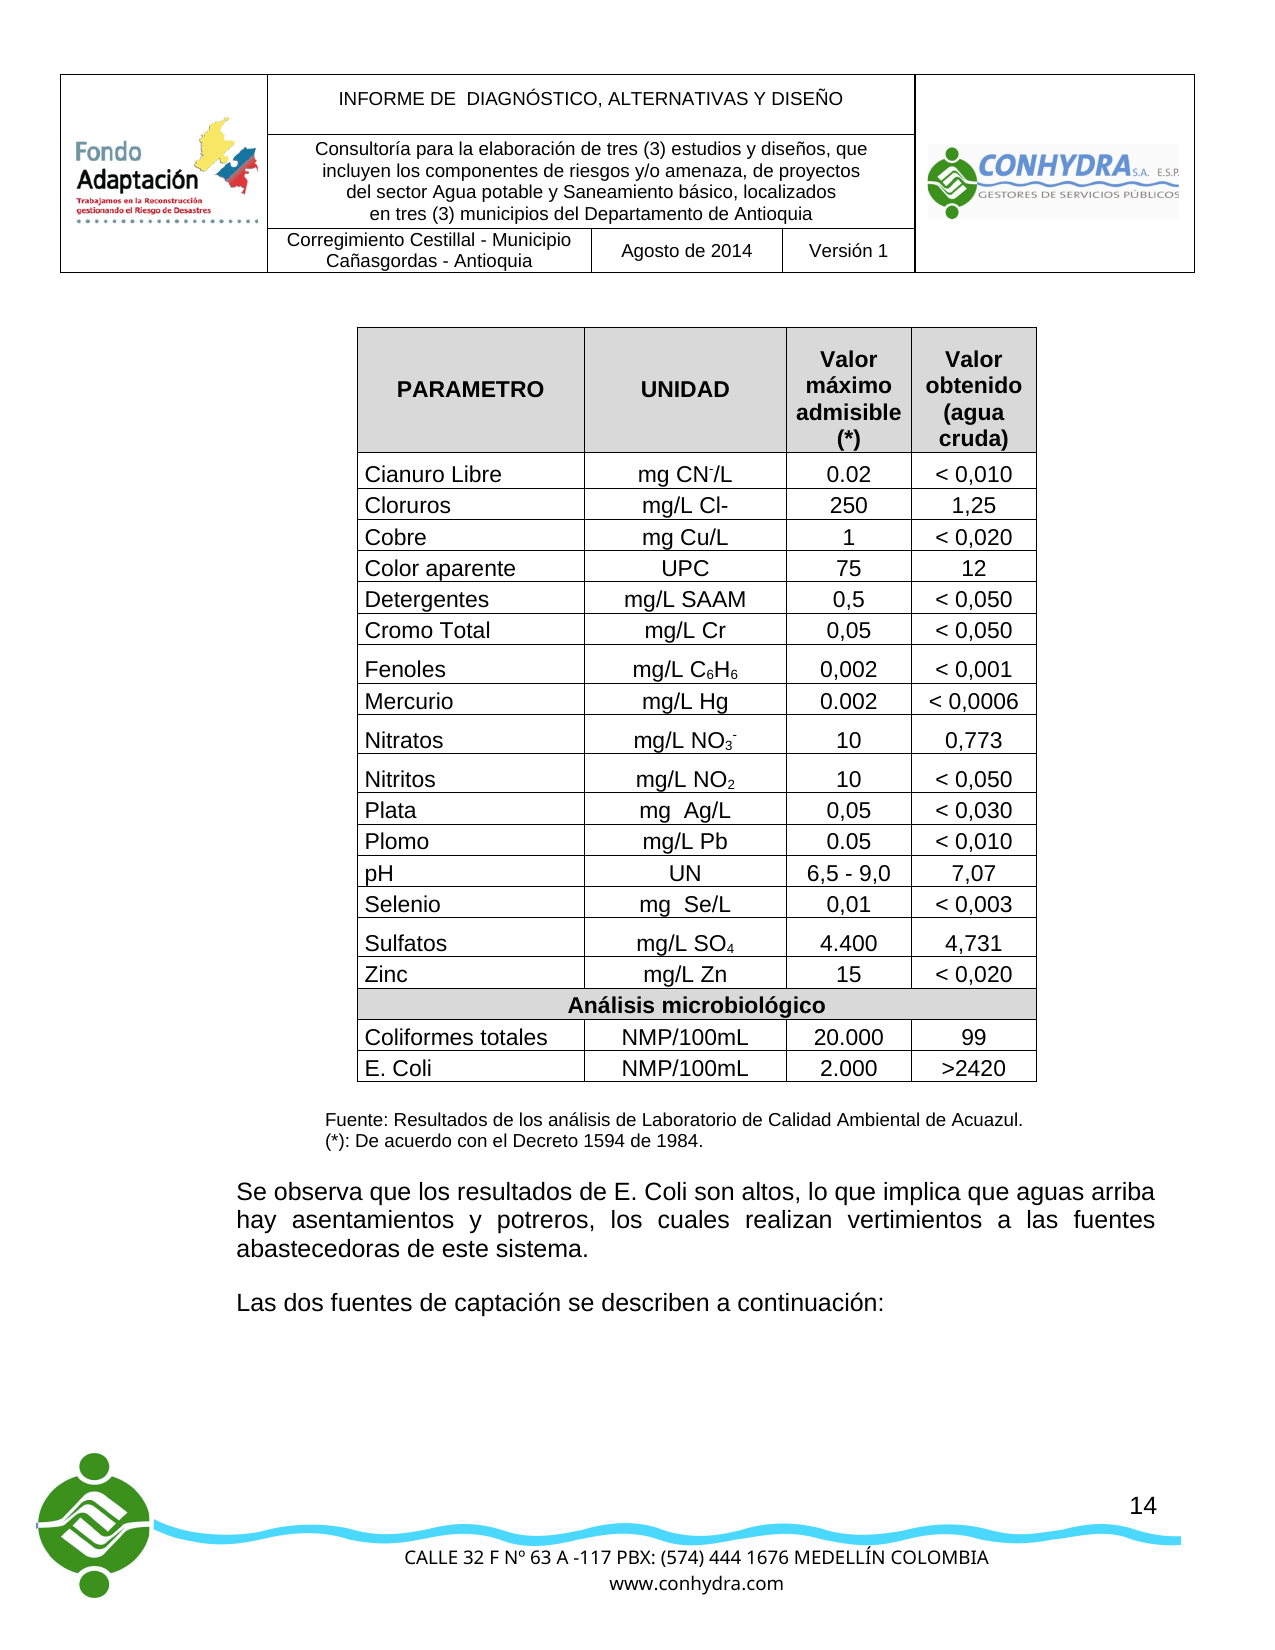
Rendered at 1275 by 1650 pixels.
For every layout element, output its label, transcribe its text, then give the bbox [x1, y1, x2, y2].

table_cell 0.02 [787, 453, 911, 487]
table_cell Coliformes totales [358, 1020, 584, 1050]
table_cell Análisis microbiológico [358, 989, 1036, 1019]
table_cell < 0,001 [912, 645, 1036, 683]
picture [35, 1447, 150, 1598]
table_cell < 0,010 [912, 825, 1036, 855]
table_cell mg/L Cl- [585, 489, 786, 519]
table_cell mg/L Zn [585, 957, 786, 987]
table_cell Selenio [358, 887, 584, 917]
table_cell < 0,050 [912, 754, 1036, 792]
text Las dos fuentes de captación se describen a continuación: [236, 1288, 1157, 1317]
table_cell 0,002 [787, 645, 911, 683]
picture [153, 1519, 1182, 1546]
table_cell E. Coli [358, 1051, 584, 1081]
table_cell mg Se/L [585, 887, 786, 917]
table_cell Nitratos [358, 715, 584, 753]
table_cell < 0,0006 [912, 684, 1036, 714]
table_cell 2.000 [787, 1051, 911, 1081]
table_cell 7,07 [912, 856, 1036, 886]
table_cell 0,05 [787, 614, 911, 644]
table_cell pH [358, 856, 584, 886]
table_cell Cianuro Libre [358, 453, 584, 487]
table_cell 10 [787, 715, 911, 753]
table_cell mg/L SAAM [585, 582, 786, 612]
table_cell mg CN-/L [585, 453, 786, 487]
table_header Valor obtenido (agua cruda) [912, 328, 1036, 452]
table_cell < 0,050 [912, 582, 1036, 612]
table_cell 250 [787, 489, 911, 519]
table_cell 15 [787, 957, 911, 987]
table_header Valor máximo admisible (*) [787, 328, 911, 452]
table_cell Color aparente [358, 551, 584, 581]
table_cell < 0,020 [912, 957, 1036, 987]
table_cell mg/L NO2 [585, 754, 786, 792]
table_cell < 0,003 [912, 887, 1036, 917]
table_cell mg/L NO3- [585, 715, 786, 753]
table_cell mg Ag/L [585, 793, 786, 823]
table_cell 1 [787, 520, 911, 550]
table_cell 99 [912, 1020, 1036, 1050]
table_cell Cromo Total [358, 614, 584, 644]
table_cell 6,5 - 9,0 [787, 856, 911, 886]
table_cell mg/L SO4 [585, 918, 786, 956]
table_cell 0,05 [787, 793, 911, 823]
table_cell Plomo [358, 825, 584, 855]
text Fuente: Resultados de los análisis de Laboratorio de Calidad Ambiental de Acuazul. (*): De acuerdo con el Decreto 1594 de 1984. [325, 1082, 1116, 1152]
table_header PARAMETRO [358, 328, 584, 452]
table_cell 10 [787, 754, 911, 792]
table_cell UPC [585, 551, 786, 581]
table_cell 20.000 [787, 1020, 911, 1050]
table_cell 75 [787, 551, 911, 581]
table_cell 0,5 [787, 582, 911, 612]
table_cell Sulfatos [358, 918, 584, 956]
table_cell Nitritos [358, 754, 584, 792]
table_cell >2420 [912, 1051, 1036, 1081]
table_cell NMP/100mL [585, 1020, 786, 1050]
table_cell Mercurio [358, 684, 584, 714]
table_cell Detergentes [358, 582, 584, 612]
picture [927, 144, 1179, 219]
table_cell mg/L Hg [585, 684, 786, 714]
table_cell < 0,050 [912, 614, 1036, 644]
picture [76, 111, 259, 224]
table_cell Zinc [358, 957, 584, 987]
table_cell 4,731 [912, 918, 1036, 956]
table_cell 0.05 [787, 825, 911, 855]
table_cell 4.400 [787, 918, 911, 956]
table_cell NMP/100mL [585, 1051, 786, 1081]
table_cell 0,01 [787, 887, 911, 917]
table_cell Fenoles [358, 645, 584, 683]
table_cell < 0,020 [912, 520, 1036, 550]
table_cell Plata [358, 793, 584, 823]
table_cell mg/L C6H6 [585, 645, 786, 683]
table_cell Cloruros [358, 489, 584, 519]
table_cell Cobre [358, 520, 584, 550]
text Se observa que los resultados de E. Coli son altos, lo que implica que aguas arriba hay asentamientos y potreros, los cuales realizan vertimientos a las fuentes abastecedoras de este sistema. [236, 1177, 1157, 1263]
table_cell 12 [912, 551, 1036, 581]
table_cell 1,25 [912, 489, 1036, 519]
table_cell mg Cu/L [585, 520, 786, 550]
table_cell < 0,030 [912, 793, 1036, 823]
table_cell mg/L Cr [585, 614, 786, 644]
table_header UNIDAD [585, 328, 786, 452]
table_cell mg/L Pb [585, 825, 786, 855]
table_cell < 0,010 [912, 453, 1036, 487]
table_cell 0.002 [787, 684, 911, 714]
table_cell 0,773 [912, 715, 1036, 753]
table_cell UN [585, 856, 786, 886]
